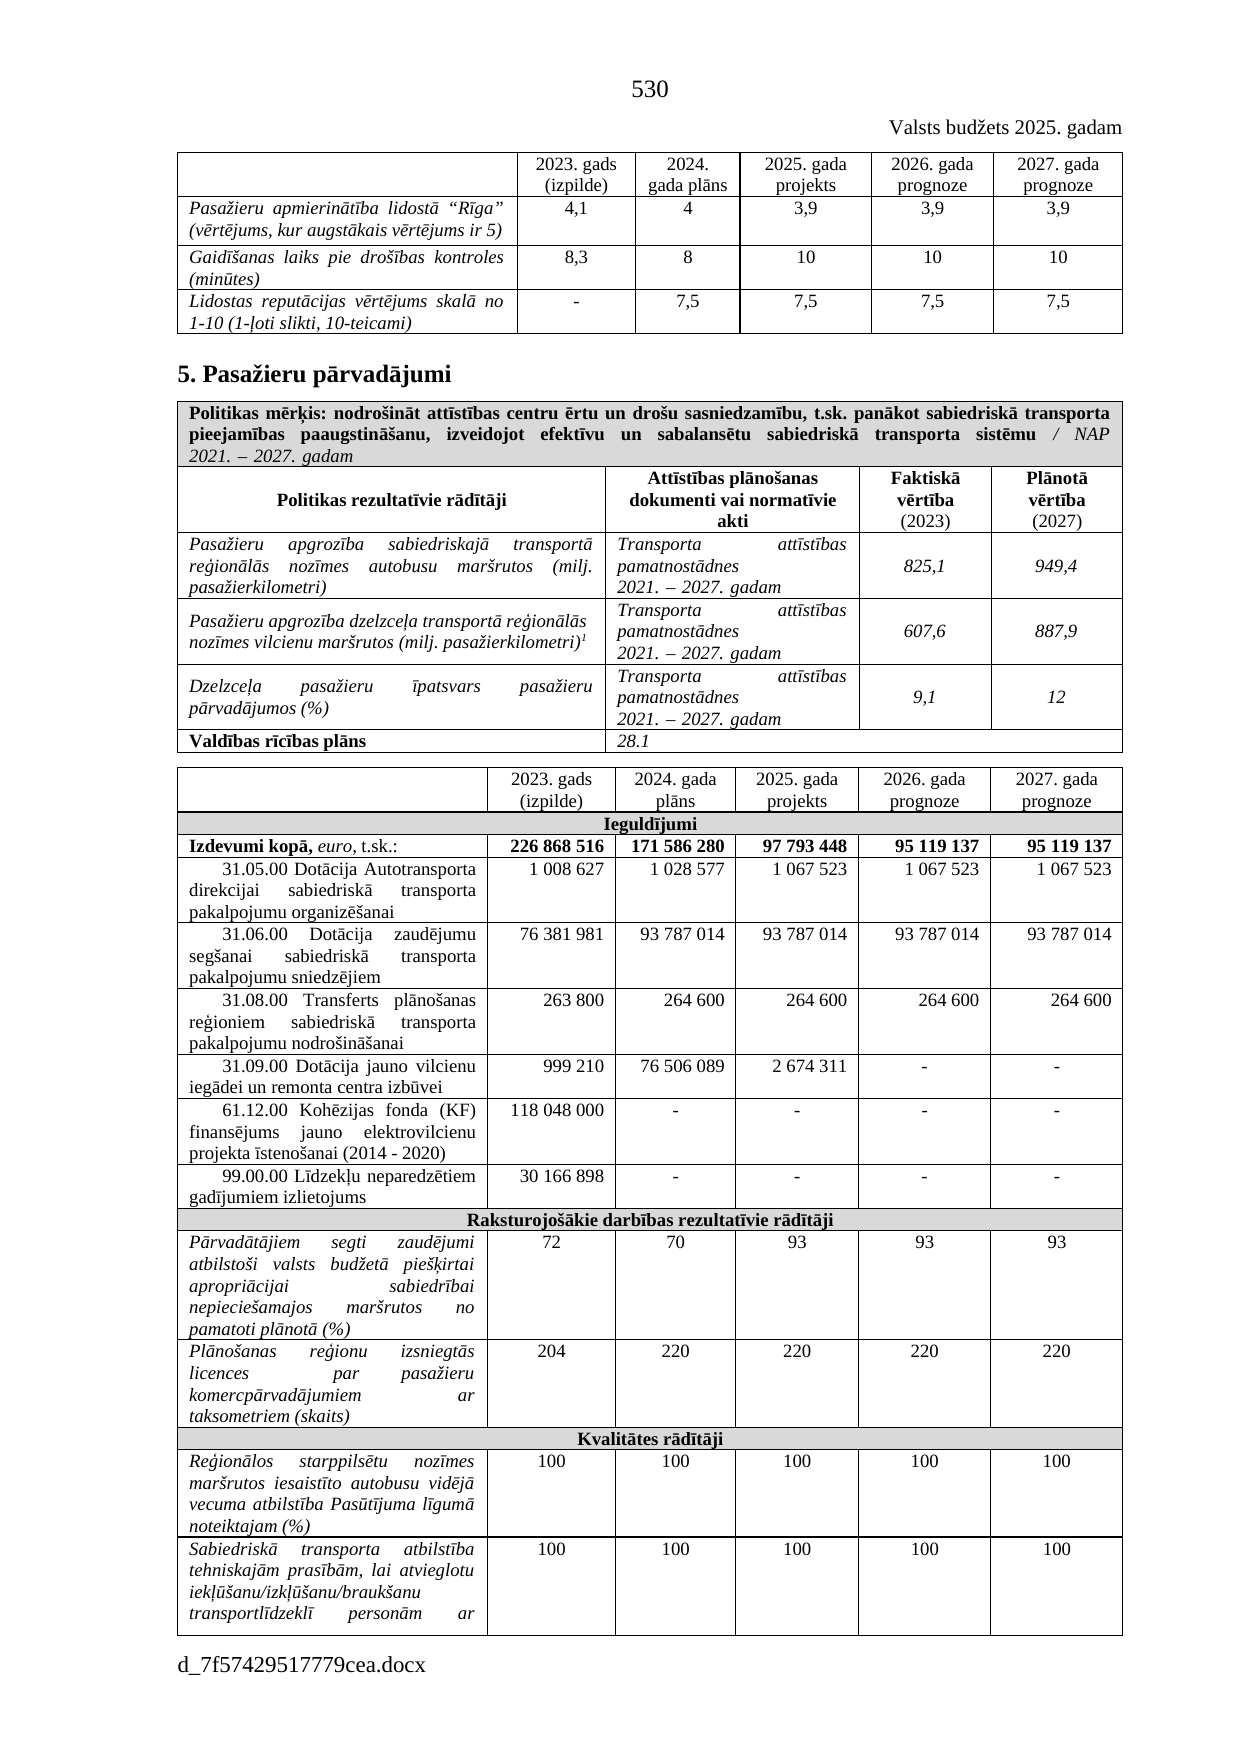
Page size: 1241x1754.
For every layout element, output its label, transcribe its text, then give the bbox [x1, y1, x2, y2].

table_cell 7,5 [636, 290, 739, 333]
table_cell - [859, 1055, 990, 1098]
table_cell 1 067 523 [859, 858, 990, 922]
table_cell - [736, 1165, 858, 1208]
table_header Politikas mērķis: nodrošināt attīstības centru ērtu un drošu sasniedzamību, t.sk. panākot sabiedriskā transporta pieejamības paaugstināšanu, izveidojot efektīvu un sabalansētu sabiedriskā transporta sistēmu / NAP 2021. – 2027. gadam [178, 402, 1122, 466]
table_header 2024. gada plāns [636, 153, 739, 196]
table_cell 99.00.00 Līdzekļu neparedzētiem gadījumiem izlietojums [178, 1165, 487, 1208]
table_cell 93 [736, 1231, 858, 1339]
table_cell 263 800 [488, 989, 615, 1054]
table_header 2027. gada prognoze [994, 153, 1122, 196]
table_cell 4 [636, 197, 739, 245]
table_cell Plānotā vērtība (2027) [992, 467, 1122, 532]
table_cell 7,5 [872, 290, 993, 333]
table_cell 100 [991, 1538, 1122, 1635]
table_cell 264 600 [736, 989, 858, 1054]
table_cell Faktiskā vērtība (2023) [860, 467, 991, 532]
table_cell 31.09.00 Dotācija jauno vilcienu iegādei un remonta centra izbūvei [178, 1055, 487, 1098]
table_cell 93 787 014 [616, 923, 735, 988]
table_cell 220 [616, 1340, 735, 1427]
table_cell Attīstības plānošanas dokumenti vai normatīvie akti [606, 467, 859, 532]
table_cell Pasažieru apmierinātība lidostā “Rīga” (vērtējums, kur augstākais vērtējums ir 5) [178, 197, 517, 245]
table_cell 100 [736, 1450, 858, 1536]
table_cell Plānošanas reģionu izsniegtās licences par pasažieru komercpārvadājumiem ar taksometriem (skaits) [178, 1340, 487, 1427]
table_cell 100 [616, 1450, 735, 1536]
table_header 2026. gada prognoze [872, 153, 993, 196]
table_cell 2 674 311 [736, 1055, 858, 1098]
table_cell - [736, 1099, 858, 1164]
table_cell 31.08.00 Transferts plānošanas reģioniem sabiedriskā transporta pakalpojumu nodrošināšanai [178, 989, 487, 1054]
table_cell 999 210 [488, 1055, 615, 1098]
table_cell 1 008 627 [488, 858, 615, 922]
table_cell - [616, 1165, 735, 1208]
table_cell 76 381 981 [488, 923, 615, 988]
table_cell Reģionālos starppilsētu nozīmes maršrutos iesaistīto autobusu vidējā vecuma atbilstība Pasūtījuma līgumā noteiktajam (%) [178, 1450, 487, 1536]
table_cell 72 [488, 1231, 615, 1339]
table_header 2026. gada prognoze [859, 768, 990, 811]
table_cell Pasažieru apgrozība sabiedriskajā transportā reģionālās nozīmes autobusu maršrutos (milj. pasažierkilometri) [178, 533, 605, 598]
table_cell 10 [872, 246, 993, 289]
table_cell Kvalitātes rādītāji [178, 1428, 1122, 1449]
table_cell 1 067 523 [736, 858, 858, 922]
table_cell 31.05.00 Dotācija Autotransporta direkcijai sabiedriskā transporta pakalpojumu organizēšanai [178, 858, 487, 922]
table_header 2024. gada plāns [616, 768, 735, 811]
table_cell 607,6 [860, 599, 991, 663]
table_cell 887,9 [992, 599, 1122, 663]
table_cell 93 787 014 [859, 923, 990, 988]
table_cell Valdības rīcības plāns [178, 730, 605, 752]
table_cell 10 [994, 246, 1122, 289]
table_cell Pārvadātājiem segti zaudējumi atbilstoši valsts budžetā piešķirtai apropriācijai sabiedrībai nepieciešamajos maršrutos no pamatoti plānotā (%) [178, 1231, 487, 1339]
table_cell Transporta attīstības pamatnostādnes 2021. – 2027. gadam [606, 599, 859, 663]
table_cell 100 [488, 1450, 615, 1536]
table_header 2027. gada prognoze [991, 768, 1122, 811]
table_cell Gaidīšanas laiks pie drošības kontroles (minūtes) [178, 246, 517, 289]
table_header 2023. gads (izpilde) [488, 768, 615, 811]
table_header 2025. gada projekts [741, 153, 871, 196]
table_header 2025. gada projekts [736, 768, 858, 811]
table_cell 1 067 523 [991, 858, 1122, 922]
table_header 2023. gads (izpilde) [518, 153, 635, 196]
table_cell Izdevumi kopā, euro, t.sk.: [178, 835, 487, 857]
table_cell Ieguldījumi [178, 813, 1122, 834]
table_cell 8 [636, 246, 739, 289]
table_cell - [859, 1099, 990, 1164]
table_cell 220 [991, 1340, 1122, 1427]
table_cell 61.12.00 Kohēzijas fonda (KF) finansējums jauno elektrovilcienu projekta īstenošanai (2014 - 2020) [178, 1099, 487, 1164]
table_cell 949,4 [992, 533, 1122, 598]
table_cell Transporta attīstības pamatnostādnes 2021. – 2027. gadam [606, 533, 859, 598]
table_cell 118 048 000 [488, 1099, 615, 1164]
table_cell 8,3 [518, 246, 635, 289]
table_cell 204 [488, 1340, 615, 1427]
table_cell 12 [992, 665, 1122, 729]
text 5. Pasažieru pārvadājumi [177, 359, 1122, 388]
table_cell 7,5 [994, 290, 1122, 333]
table_header [178, 768, 487, 811]
table_cell - [991, 1099, 1122, 1164]
table_cell Raksturojošākie darbības rezultatīvie rādītāji [178, 1209, 1122, 1230]
table_cell 100 [736, 1538, 858, 1635]
table_cell 93 [991, 1231, 1122, 1339]
table_cell Pasažieru apgrozība dzelzceļa transportā reģionālās nozīmes vilcienu maršrutos (milj. pasažierkilometri)1 [178, 599, 605, 663]
table_cell 10 [741, 246, 871, 289]
table_cell 3,9 [994, 197, 1122, 245]
table_cell 93 787 014 [736, 923, 858, 988]
table_cell 220 [859, 1340, 990, 1427]
table_cell 97 793 448 [736, 835, 858, 857]
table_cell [178, 1538, 487, 1635]
table_cell 264 600 [991, 989, 1122, 1054]
table_cell 3,9 [741, 197, 871, 245]
table_cell - [616, 1099, 735, 1164]
table_cell 95 119 137 [859, 835, 990, 857]
table_cell 264 600 [859, 989, 990, 1054]
table_cell 3,9 [872, 197, 993, 245]
table_cell 100 [859, 1538, 990, 1635]
table_cell 100 [488, 1538, 615, 1635]
table_cell 93 787 014 [991, 923, 1122, 988]
table_cell 28.1 [606, 730, 1122, 752]
table_cell 171 586 280 [616, 835, 735, 857]
table_cell - [518, 290, 635, 333]
table_cell 825,1 [860, 533, 991, 598]
table_cell 100 [991, 1450, 1122, 1536]
table_cell 100 [859, 1450, 990, 1536]
table_cell 100 [616, 1538, 735, 1635]
table_cell 264 600 [616, 989, 735, 1054]
table_cell 220 [736, 1340, 858, 1427]
table_cell 70 [616, 1231, 735, 1339]
table_cell 30 166 898 [488, 1165, 615, 1208]
table_cell 95 119 137 [991, 835, 1122, 857]
table_cell 4,1 [518, 197, 635, 245]
table_cell Dzelzceļa pasažieru īpatsvars pasažieru pārvadājumos (%) [178, 665, 605, 729]
table_cell 1 028 577 [616, 858, 735, 922]
table_cell 7,5 [741, 290, 871, 333]
table_cell - [859, 1165, 990, 1208]
table_cell Transporta attīstības pamatnostādnes 2021. – 2027. gadam [606, 665, 859, 729]
table_header [178, 153, 517, 196]
table_cell Politikas rezultatīvie rādītāji [178, 467, 605, 532]
table_cell 31.06.00 Dotācija zaudējumu segšanai sabiedriskā transporta pakalpojumu sniedzējiem [178, 923, 487, 988]
table_cell Lidostas reputācijas vērtējums skalā no 1-10 (1-ļoti slikti, 10-teicami) [178, 290, 517, 333]
table_cell - [991, 1165, 1122, 1208]
table_cell 93 [859, 1231, 990, 1339]
table_cell 9,1 [860, 665, 991, 729]
table_cell 226 868 516 [488, 835, 615, 857]
table_cell 76 506 089 [616, 1055, 735, 1098]
table_cell - [991, 1055, 1122, 1098]
